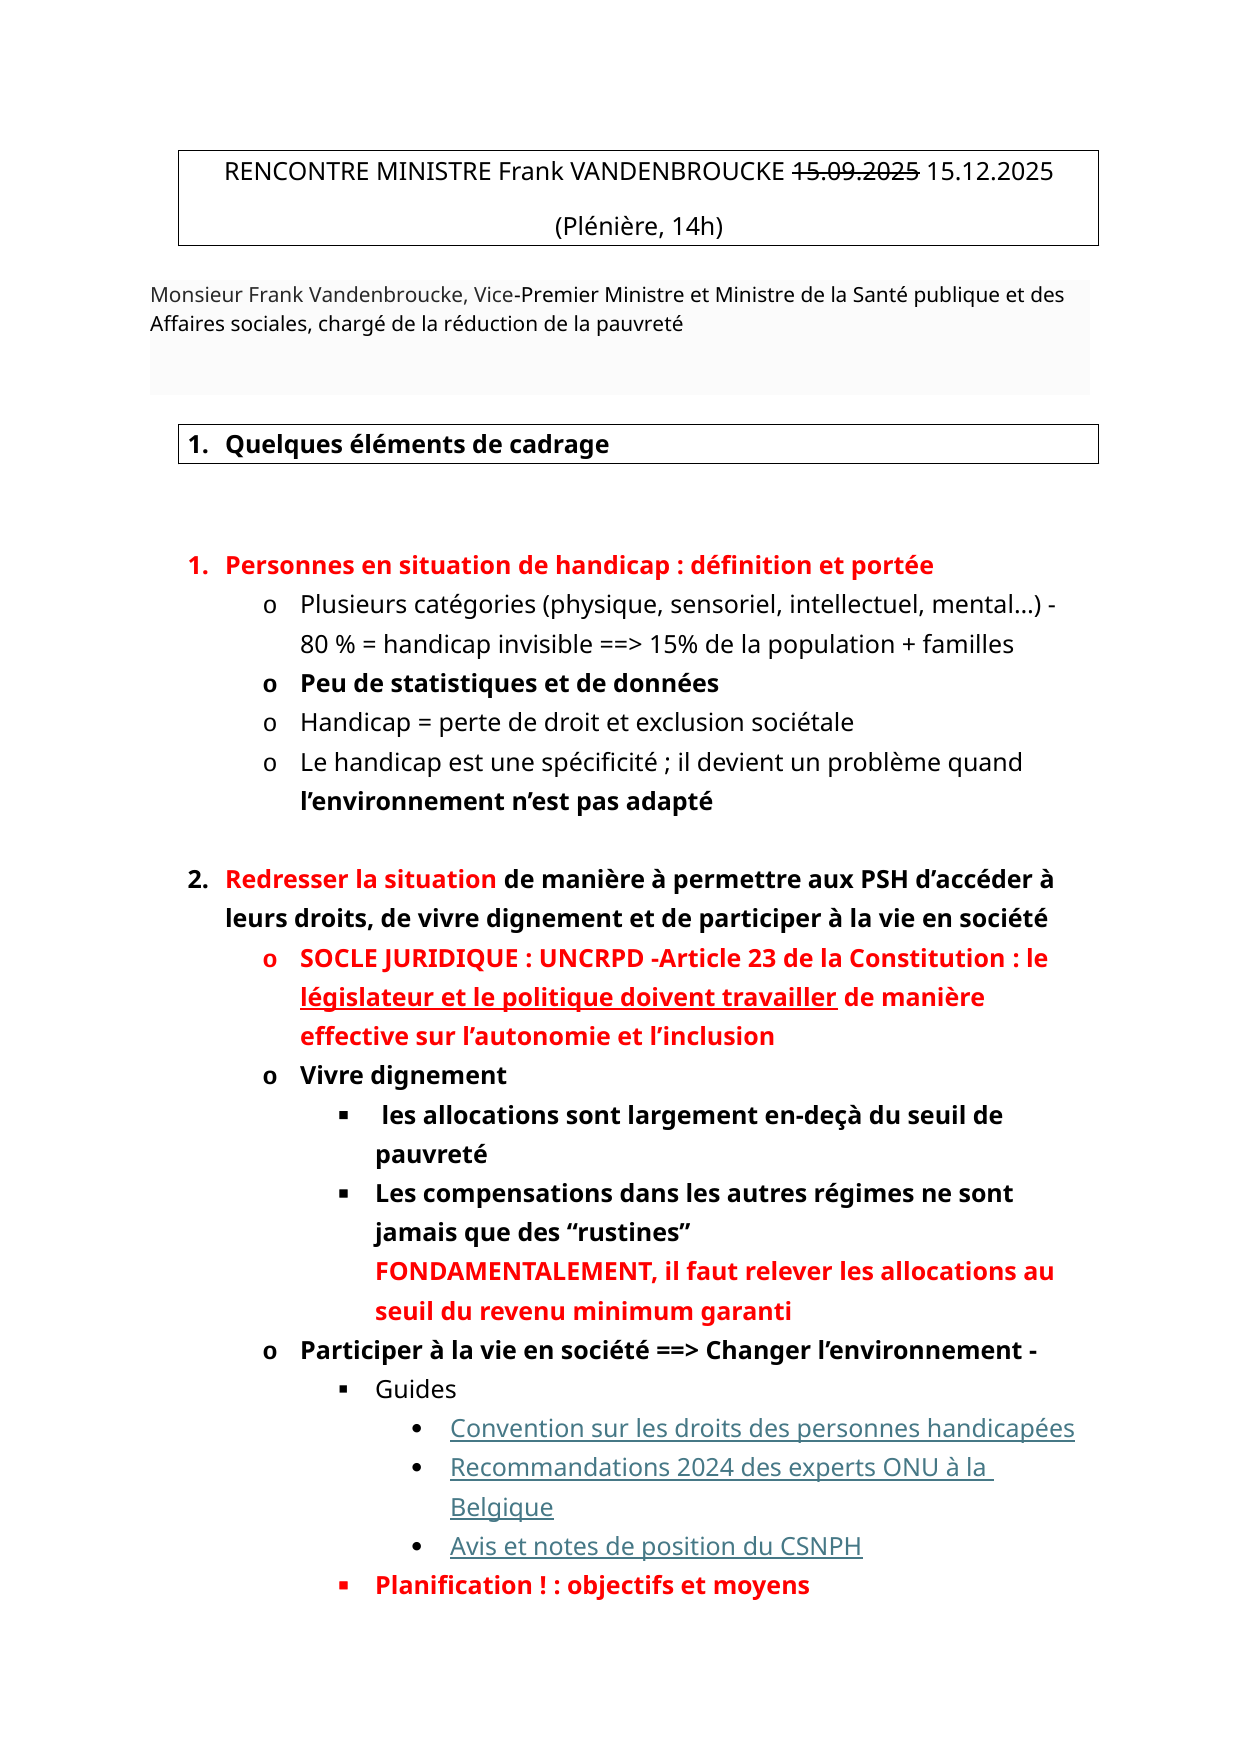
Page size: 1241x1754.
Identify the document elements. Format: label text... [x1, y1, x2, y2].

list les allocations sont largement en-deçà du seuil de pauvreté [337, 1097, 1090, 1171]
list Planification ! : objectifs et moyens [337, 1568, 1090, 1602]
text RENCONTRE MINISTRE Frank VANDENBROUCKE 15.09.2025 15.12.2025 [179, 151, 1098, 187]
list Le handicap est une spécificité ; il devient un problème quand l’environnement n’est pas adapté [262, 744, 1090, 818]
list Avis et notes de position du CSNPH [412, 1528, 1090, 1562]
list Les compensations dans les autres régimes ne sont jamais que des “rustines” [337, 1176, 1090, 1249]
list Peu de statistiques et de données [262, 666, 1090, 700]
list Guides [337, 1372, 1090, 1406]
list FONDAMENTALEMENT, il faut relever les allocations au seuil du revenu minimum garanti [375, 1254, 1090, 1327]
list Recommandations 2024 des experts ONU à la Belgique [412, 1450, 1090, 1523]
text (Plénière, 14h) [179, 206, 1098, 245]
text Monsieur Frank Vandenbroucke, Vice-Premier Ministre et Ministre de la Santé publique et des Affaires sociales, chargé de la réduction de la pauvreté [150, 280, 1090, 337]
list Personnes en situation de handicap : définition et portée [187, 548, 1090, 582]
list SOCLE JURIDIQUE : UNCRPD -Article 23 de la Constitution : le législateur et le politique doivent travailler de manière effective sur l’autonomie et l’inclusion [262, 940, 1090, 1053]
list Vivre dignement [262, 1058, 1090, 1092]
list Quelques éléments de cadrage [179, 425, 1098, 463]
list Redresser la situation de manière à permettre aux PSH d’accéder à leurs droits, de vivre dignement et de participer à la vie en société [187, 862, 1090, 935]
list Participer à la vie en société ==> Changer l’environnement - [262, 1332, 1090, 1367]
list Convention sur les droits des personnes handicapées [412, 1411, 1090, 1445]
list Plusieurs catégories (physique, sensoriel, intellectuel, mental…) - 80 % = handicap invisible ==> 15% de la population + familles [262, 587, 1090, 660]
list Handicap = perte de droit et exclusion sociétale [262, 705, 1090, 739]
